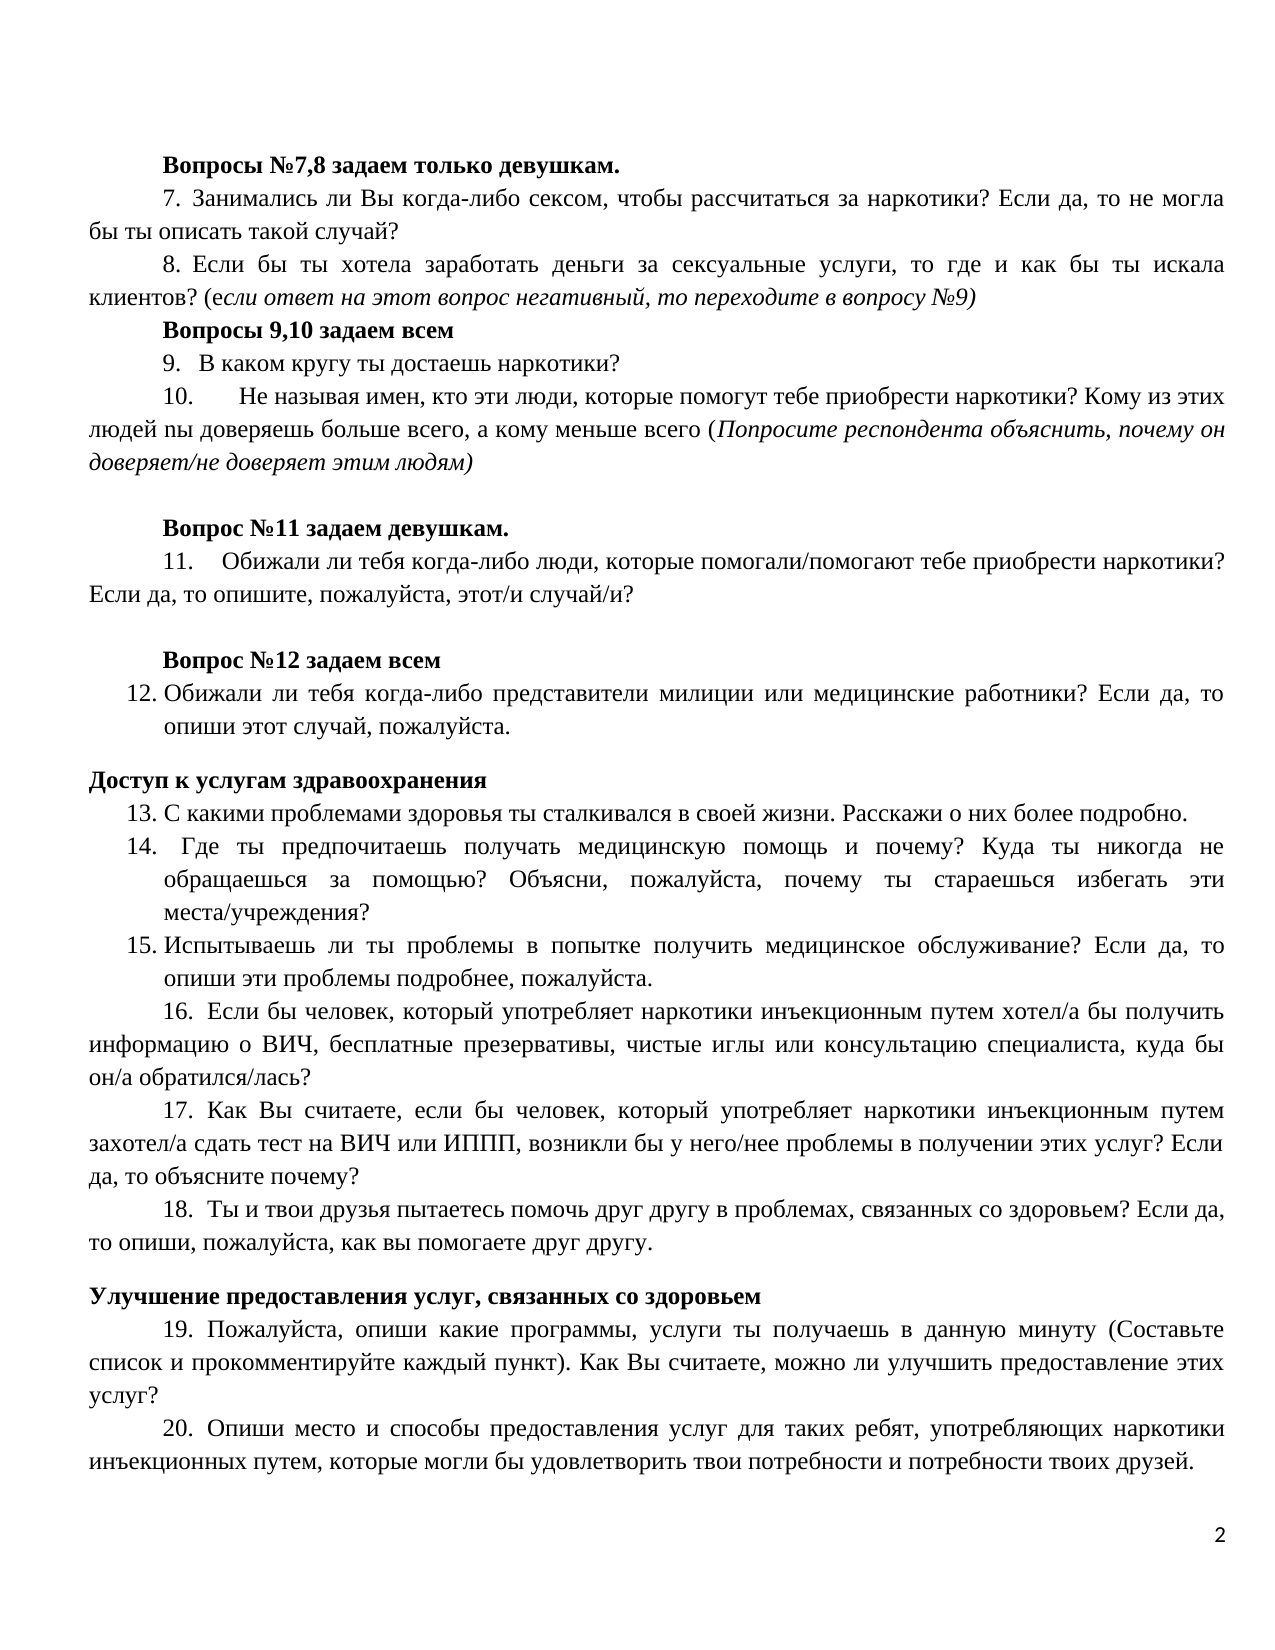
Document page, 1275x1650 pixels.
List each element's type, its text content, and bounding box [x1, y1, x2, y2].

list Испытываешь ли ты проблемы в попытке получить медицинское обслуживание? Если да, то опиши эти проблемы подробнее, пожалуйста. [126, 930, 1226, 992]
list Не называя имен, кто эти люди, которые помогут тебе приобрести наркотики? Кому из этих людей nы доверяешь больше всего, а кому меньше всего (Попросите респондента объяснить, почему он доверяет/не доверяет этим людям) [89, 381, 1226, 476]
list Ты и твои друзья пытаетесь помочь друг другу в проблемах, связанных со здоровьем? Если да, то опиши, пожалуйста, как вы помогаете друг другу. [89, 1194, 1226, 1256]
list Обижали ли тебя когда-либо представители милиции или медицинские работники? Если да, то опиши этот случай, пожалуйста. [126, 678, 1226, 740]
list С какими проблемами здоровья ты сталкивался в своей жизни. Расскажи о них более подробно. [126, 798, 1226, 827]
text Улучшение предоставления услуг, связанных со здоровьем [89, 1281, 1226, 1310]
list В каком кругу ты достаешь наркотики? [89, 348, 1226, 377]
list Вопросы 9,10 задаем всем [162, 315, 1226, 344]
list Если бы человек, который употребляет наркотики инъекционным путем хотел/а бы получить информацию о ВИЧ, бесплатные презервативы, чистые иглы или консультацию специалиста, куда бы он/а обратился/лась? [89, 996, 1226, 1091]
list Обижали ли тебя когда-либо люди, которые помогали/помогают тебе приобрести наркотики? Если да, то опишите, пожалуйста, этот/и случай/и? [89, 546, 1226, 608]
list Пожалуйста, опиши какие программы, услуги ты получаешь в данную минуту (Составьте список и прокомментируйте каждый пункт). Как Вы считаете, можно ли улучшить предоставление этих услуг? [89, 1314, 1226, 1409]
list Как Вы считаете, если бы человек, который употребляет наркотики инъекционным путем захотел/а сдать тест на ВИЧ или ИППП, возникли бы у него/нее проблемы в получении этих услуг? Если да, то объясните почему? [89, 1095, 1226, 1190]
list Опиши место и способы предоставления услуг для таких ребят, употребляющих наркотики инъекционных путем, которые могли бы удовлетворить твои потребности и потребности твоих друзей. [89, 1413, 1226, 1475]
list Вопросы №7,8 задаем только девушкам. [162, 150, 1226, 179]
list Вопрос №12 задаем всем [162, 645, 1226, 674]
list Если бы ты хотела заработать деньги за сексуальные услуги, то где и как бы ты искала клиентов? (если ответ на этот вопрос негативный, то переходите в вопросу №9) [89, 249, 1226, 311]
text Доступ к услугам здравоохранения [89, 765, 1226, 794]
list Занимались ли Вы когда-либо сексом, чтобы рассчитаться за наркотики? Если да, то не могла бы ты описать такой случай? [89, 183, 1226, 245]
list Вопрос №11 задаем девушкам. [162, 513, 1226, 542]
list Где ты предпочитаешь получать медицинскую помощь и почему? Куда ты никогда не обращаешься за помощью? Объясни, пожалуйста, почему ты стараешься избегать эти места/учреждения? [126, 831, 1226, 926]
